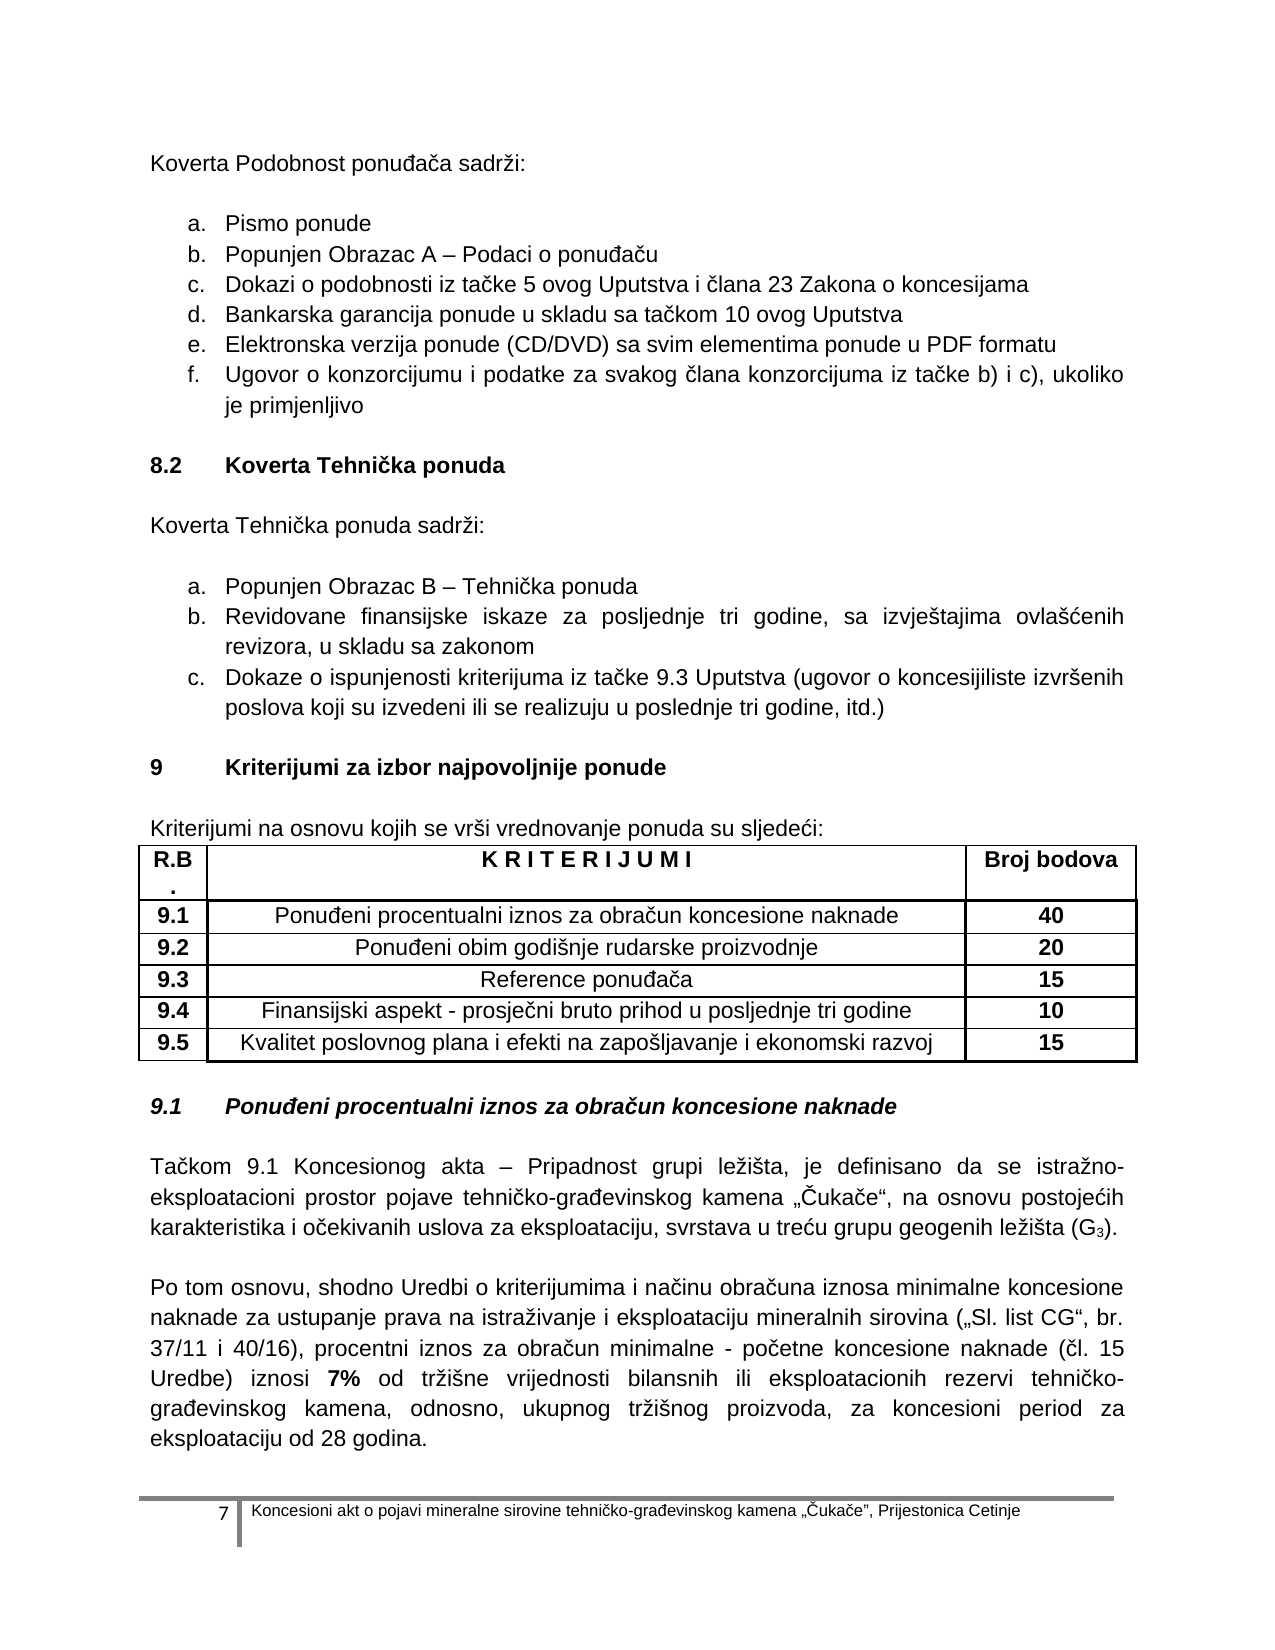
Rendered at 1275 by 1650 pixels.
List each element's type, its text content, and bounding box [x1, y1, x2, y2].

text Kriterijumi na osnovu kojih se vrši vrednovanje ponuda su sljedeći: [150, 814, 1125, 841]
list Pismo ponude [187, 210, 1125, 237]
subtitle Kriterijumi za izbor najpovoljnije ponude [150, 754, 1125, 781]
text Koverta Podobnost ponuđača sadrži: [150, 150, 1125, 176]
table_cell 9.3 [140, 966, 206, 996]
list Dokaze o ispunjenosti kriterijuma iz tačke 9.3 Uputstva (ugovor o koncesijiliste izvršenih poslova koji su izvedeni ili se realizuju u poslednje tri godine, itd.) [187, 663, 1125, 720]
table_cell 40 [967, 902, 1135, 932]
list Dokazi o podobnosti iz tačke 5 ovog Uputstva i člana 23 Zakona o koncesijama [187, 271, 1125, 297]
list Ugovor o konzorcijumu i podatke za svakog člana konzorcijuma iz tačke b) i c), ukoliko je primjenljivo [187, 361, 1125, 418]
table_cell 10 [967, 998, 1135, 1028]
table_header Broj bodova [967, 846, 1135, 899]
table_cell 9.2 [140, 934, 206, 964]
table_cell Reference ponuđača [209, 966, 964, 996]
table_cell 20 [967, 934, 1135, 964]
table_cell Ponuđeni procentualni iznos za obračun koncesione naknade [209, 902, 964, 932]
subtitle Koverta Tehnička ponuda [150, 452, 1125, 478]
table_cell 15 [967, 966, 1135, 996]
table_cell 9.4 [140, 998, 206, 1028]
text Tačkom 9.1 Koncesionog akta – Pripadnost grupi ležišta, je definisano da se istražno-eksploatacioni prostor pojave tehničko-građevinskog kamena „Čukače“, na osnovu postojećih karakteristika i očekivanih uslova za eksploataciju, svrstava u treću grupu geogenih ležišta (G3). [150, 1153, 1125, 1240]
table_cell 9.5 [140, 1029, 206, 1059]
list Popunjen Obrazac B – Tehnička ponuda [187, 573, 1125, 599]
subtitle Ponuđeni procentualni iznos za obračun koncesione naknade [150, 1093, 1125, 1119]
table_cell 9.1 [140, 901, 206, 932]
table_cell Ponuđeni obim godišnje rudarske proizvodnje [209, 934, 964, 964]
table_header K R I T E R I J U M I [208, 846, 965, 899]
list Popunjen Obrazac A – Podaci o ponuđaču [187, 241, 1125, 267]
list Bankarska garancija ponude u skladu sa tačkom 10 ovog Uputstva [187, 301, 1125, 327]
table_cell Kvalitet poslovnog plana i efekti na zapošljavanje i ekonomski razvoj [209, 1029, 964, 1059]
table_cell Finansijski aspekt - prosječni bruto prihod u posljednje tri godine [209, 998, 964, 1028]
text Po tom osnovu, shodno Uredbi o kriterijumima i načinu obračuna iznosa minimalne koncesione naknade za ustupanje prava na istraživanje i eksploataciju mineralnih sirovina („Sl. list CG“, br. 37/11 i 40/16), procentni iznos za obračun minimalne - početne koncesione naknade (čl. 15 Uredbe) iznosi 7% od tržišne vrijednosti bilansnih ili eksploatacionih rezervi tehničko-građevinskog kamena, odnosno, ukupnog tržišnog proizvoda, za koncesioni period za eksploataciju od 28 godina. [150, 1274, 1125, 1451]
list Elektronska verzija ponude (CD/DVD) sa svim elementima ponude u PDF formatu [187, 331, 1125, 358]
table_cell 15 [967, 1029, 1135, 1059]
table_header R.B. [140, 846, 206, 899]
text Koverta Tehnička ponuda sadrži: [150, 512, 1125, 539]
list Revidovane finansijske iskaze za posljednje tri godine, sa izvještajima ovlašćenih revizora, u skladu sa zakonom [187, 603, 1125, 660]
